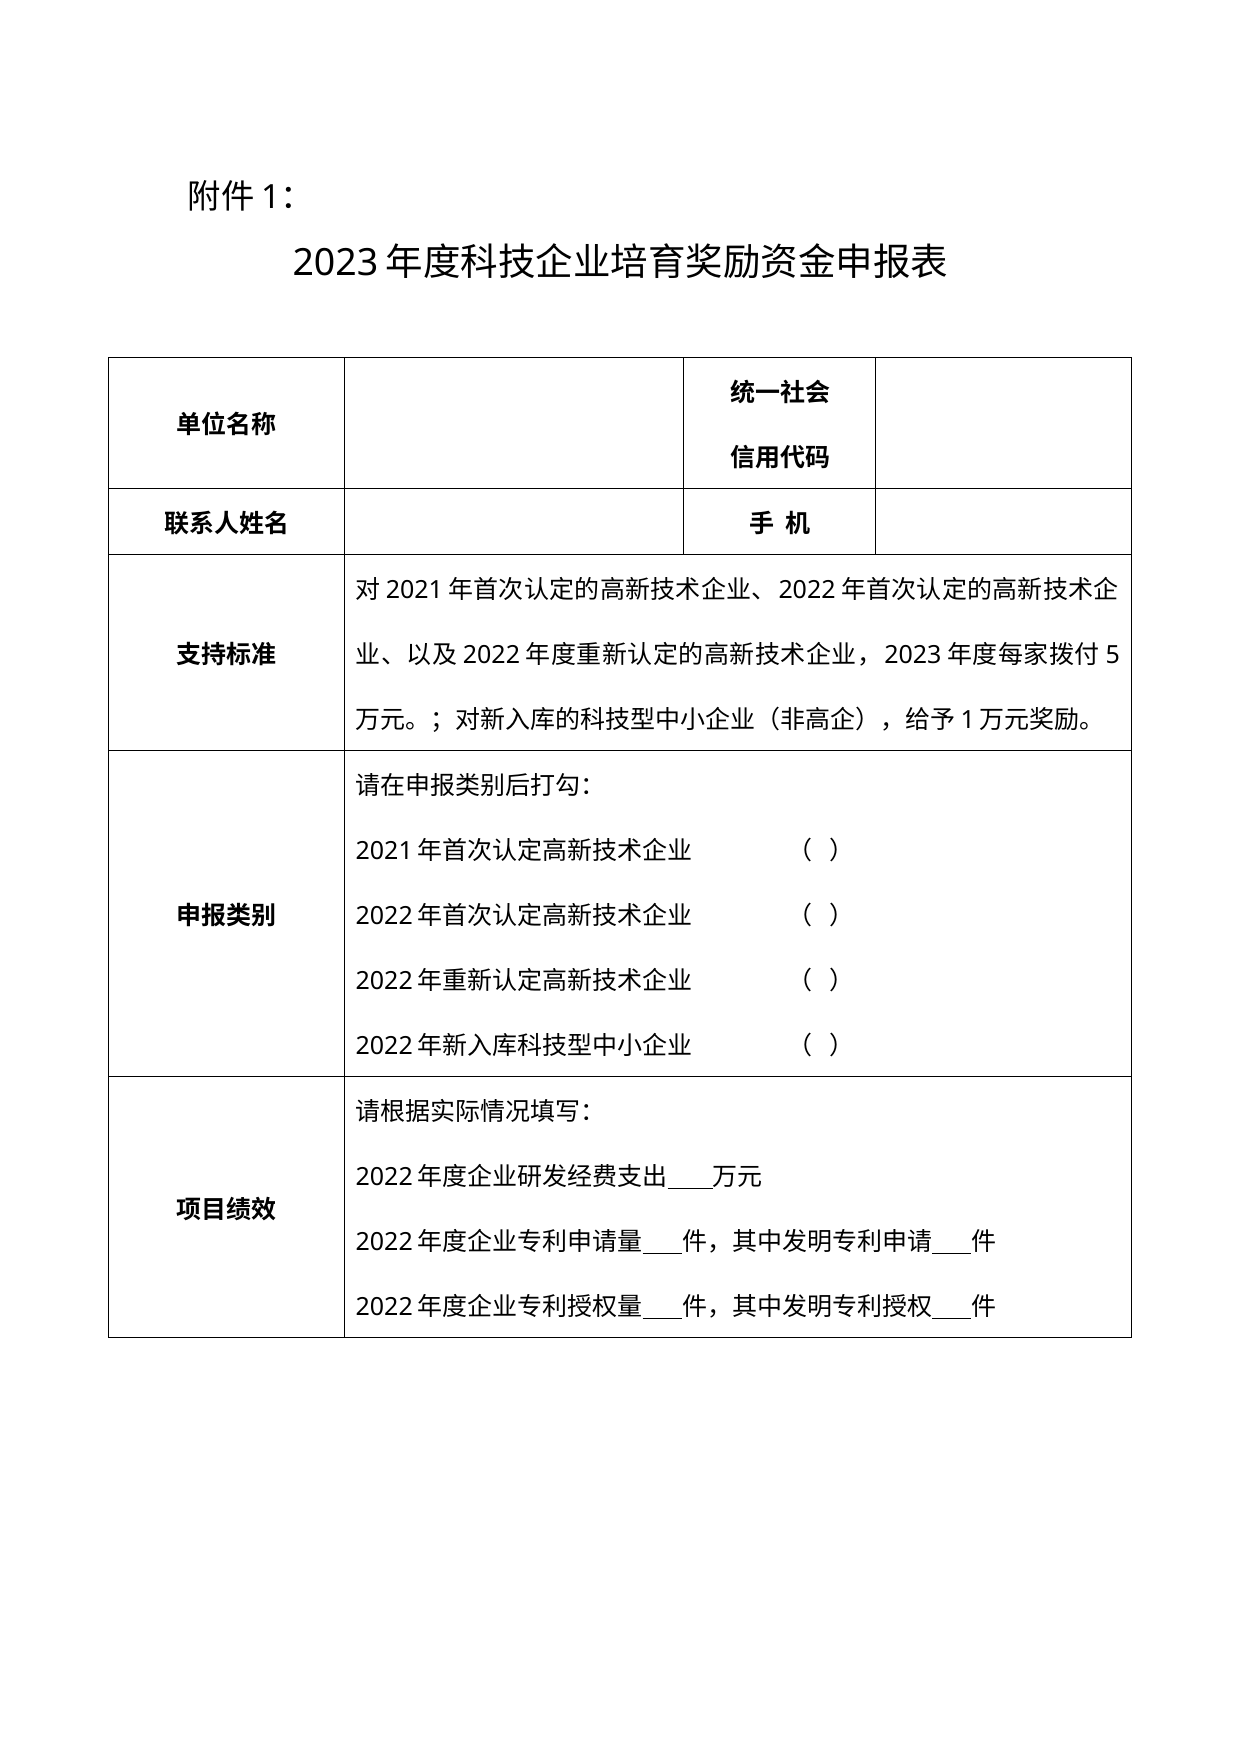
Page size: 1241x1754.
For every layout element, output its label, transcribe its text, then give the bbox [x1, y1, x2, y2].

table_header [876, 358, 1131, 488]
table_cell 请在申报类别后打勾： 2021年首次认定高新技术企业 （ ） 2022年首次认定高新技术企业 （ ） 2022年重新认定高新技术企业 （ ） 2022年新入库科技型中小企业 （ ） [345, 751, 1131, 1076]
table_cell [345, 489, 683, 554]
table_header 单位名称 [109, 358, 344, 488]
table_cell [876, 489, 1131, 554]
table_cell 联系人姓名 [109, 489, 344, 554]
table_cell 对2021年首次认定的高新技术企业、2022年首次认定的高新技术企业、以及2022年度重新认定的高新技术企业，2023年度每家拨付5万元。；对新入库的科技型中小企业（非高企），给予1万元奖励。 [345, 555, 1131, 750]
table_header [345, 358, 683, 488]
table_cell 项目绩效 [109, 1077, 344, 1337]
table_cell 手 机 [684, 489, 875, 554]
table_cell 申报类别 [109, 751, 344, 1076]
text 附件1： [187, 162, 923, 227]
text 2023年度科技企业培育奖励资金申报表 [187, 227, 1053, 292]
table_cell 请根据实际情况填写： 2022年度企业研发经费支出 万元 2022年度企业专利申请量 件，其中发明专利申请 件 2022年度企业专利授权量 件，其中发明专利授权 件 [345, 1077, 1131, 1337]
table_header 统一社会 信用代码 [684, 358, 875, 488]
table_cell 支持标准 [109, 555, 344, 750]
